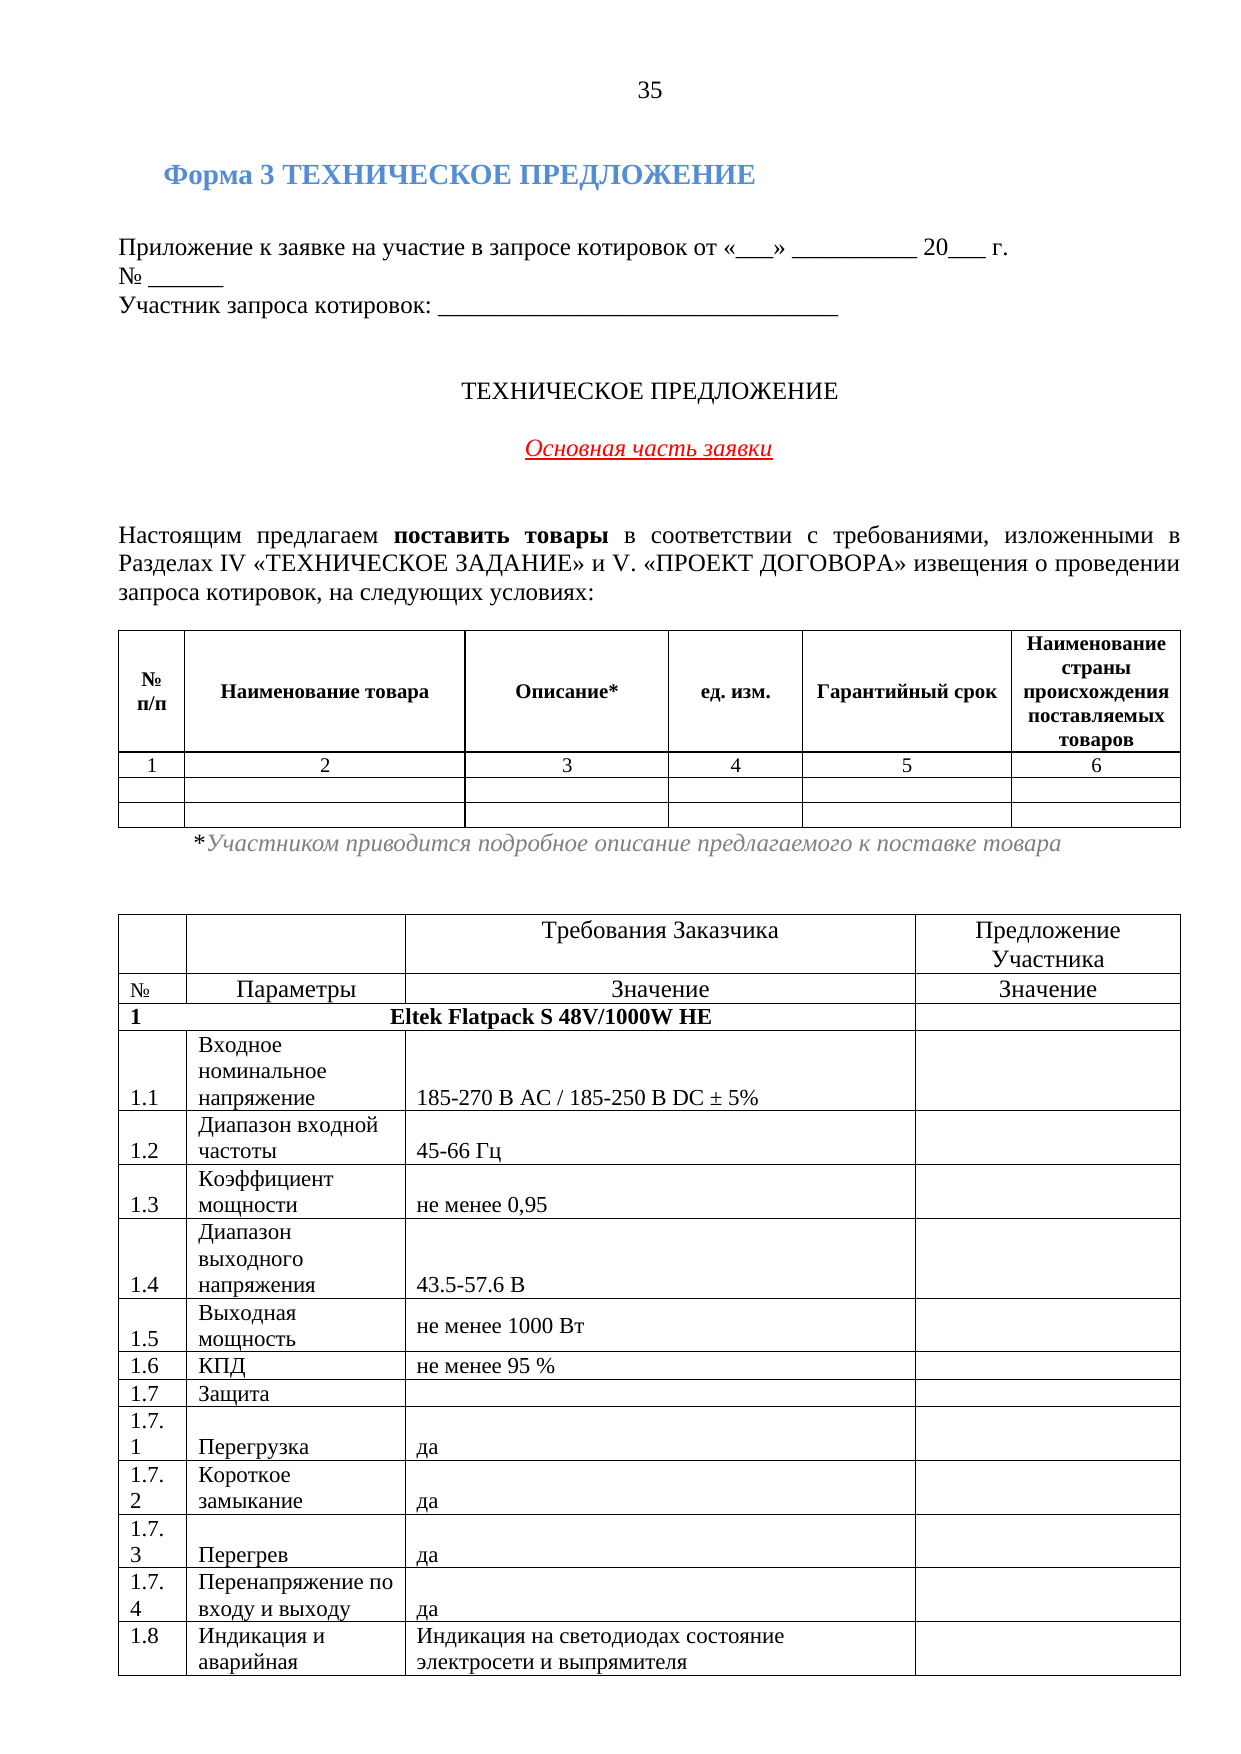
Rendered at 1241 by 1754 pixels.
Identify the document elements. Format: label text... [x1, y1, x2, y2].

table_cell Выходная мощность [187, 1299, 405, 1351]
table_cell Значение [916, 974, 1180, 1002]
table_cell 1.5 [119, 1299, 186, 1351]
table_cell [803, 803, 1011, 827]
table_cell Параметры [187, 974, 405, 1002]
table_cell 1 [119, 1004, 187, 1030]
table_cell [916, 1165, 1180, 1217]
table_cell да [406, 1407, 915, 1460]
table_cell не менее 1000 Вт [406, 1299, 915, 1351]
table_cell Диапазон выходного напряжения [187, 1219, 405, 1297]
text Настоящим предлагаем поставить товары в соответствии с требованиями, изложенными в Разделах IV «ТЕХНИЧЕСКОЕ ЗАДАНИЕ» и V. «ПРОЕКТ ДОГОВОРА» извещения о проведении запроса котировок, на следующих условиях: [118, 520, 1181, 606]
table_cell 1.7.2 [119, 1461, 186, 1513]
table_cell Перегрев [187, 1515, 405, 1567]
table_cell 45-66 Гц [406, 1111, 915, 1164]
table_cell [916, 1407, 1180, 1460]
table_cell 4 [669, 753, 802, 777]
table_cell [1012, 778, 1180, 802]
list *Участником приводится подробное описание предлагаемого к поставке товара [193, 828, 1181, 857]
table_cell [916, 1622, 1180, 1675]
text Приложение к заявке на участие в запросе котировок от «___» __________ 20___ г. [118, 232, 1181, 261]
table_cell [916, 1568, 1180, 1621]
table_cell да [406, 1568, 915, 1621]
table_cell [466, 778, 668, 802]
table_cell [406, 1380, 915, 1406]
table_cell 6 [1012, 753, 1180, 777]
table_header Описание* [466, 631, 668, 751]
table_cell Eltek Flatpack S 48V/1000W HE [187, 1004, 915, 1030]
table_cell 1.8 [119, 1622, 186, 1675]
table_cell 1.7 [119, 1380, 186, 1406]
table_cell 1.6 [119, 1352, 186, 1379]
table_cell 1 [119, 753, 184, 777]
table_cell 1.7.3 [119, 1515, 186, 1567]
table_cell [916, 1515, 1180, 1567]
table_cell Короткое замыкание [187, 1461, 405, 1513]
table_cell [916, 1380, 1180, 1406]
table_cell [916, 1352, 1180, 1379]
table_cell 1.1 [119, 1031, 186, 1110]
table_cell [119, 803, 184, 827]
table_cell Диапазон входной частоты [187, 1111, 405, 1164]
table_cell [187, 1622, 405, 1675]
text ТЕХНИЧЕСКОЕ ПРЕДЛОЖЕНИЕ [118, 376, 1181, 405]
table_cell Коэффициент мощности [187, 1165, 405, 1217]
table_cell Перегрузка [187, 1407, 405, 1460]
text Участник запроса котировок: ________________________________ [118, 290, 1181, 318]
table_cell 2 [185, 753, 464, 777]
table_header № п/п [119, 631, 184, 751]
table_header [119, 915, 186, 973]
table_cell [916, 1004, 1180, 1030]
table_header ед. изм. [669, 631, 802, 751]
table_cell 1.2 [119, 1111, 186, 1164]
text № ______ [118, 261, 1181, 290]
table_cell Защита [187, 1380, 405, 1406]
table_cell 1.4 [119, 1219, 186, 1297]
table_cell [916, 1111, 1180, 1164]
table_cell 185-270 В AC / 185-250 В DC ± 5% [406, 1031, 915, 1110]
table_cell да [406, 1515, 915, 1567]
subtitle Форма 3 ТЕХНИЧЕСКОЕ ПРЕДЛОЖЕНИЕ [163, 157, 1181, 191]
table_cell не менее 95 % [406, 1352, 915, 1379]
table_cell 1.7.4 [119, 1568, 186, 1621]
table_cell [916, 1299, 1180, 1351]
table_cell [185, 778, 464, 802]
table_cell не менее 0,95 [406, 1165, 915, 1217]
text Основная часть заявки [118, 433, 1181, 462]
table_cell [669, 803, 802, 827]
table_cell [916, 1031, 1180, 1110]
table_cell № [119, 974, 186, 1002]
table_header [187, 915, 405, 973]
table_cell [466, 803, 668, 827]
table_cell [1012, 803, 1180, 827]
table_cell да [406, 1461, 915, 1513]
table_cell [185, 803, 464, 827]
table_cell Входное номинальное напряжение [187, 1031, 405, 1110]
table_cell 1.3 [119, 1165, 186, 1217]
table_cell [669, 778, 802, 802]
table_cell Перенапряжение по входу и выходу [187, 1568, 405, 1621]
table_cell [406, 1622, 915, 1675]
table_header Наименование товара [185, 631, 464, 751]
table_cell [916, 1219, 1180, 1297]
table_cell 1.7.1 [119, 1407, 186, 1460]
table_cell 43.5-57.6 В [406, 1219, 915, 1297]
table_cell [803, 778, 1011, 802]
table_header Гарантийный срок [803, 631, 1011, 751]
table_cell КПД [187, 1352, 405, 1379]
table_cell 5 [803, 753, 1011, 777]
table_header Предложение Участника [916, 915, 1180, 973]
table_cell [916, 1461, 1180, 1513]
table_cell [119, 778, 184, 802]
table_cell Значение [406, 974, 915, 1002]
table_cell 3 [466, 753, 668, 777]
table_header Требования Заказчика [406, 915, 915, 973]
table_header Наименование страны происхождения поставляемых товаров [1012, 631, 1180, 751]
